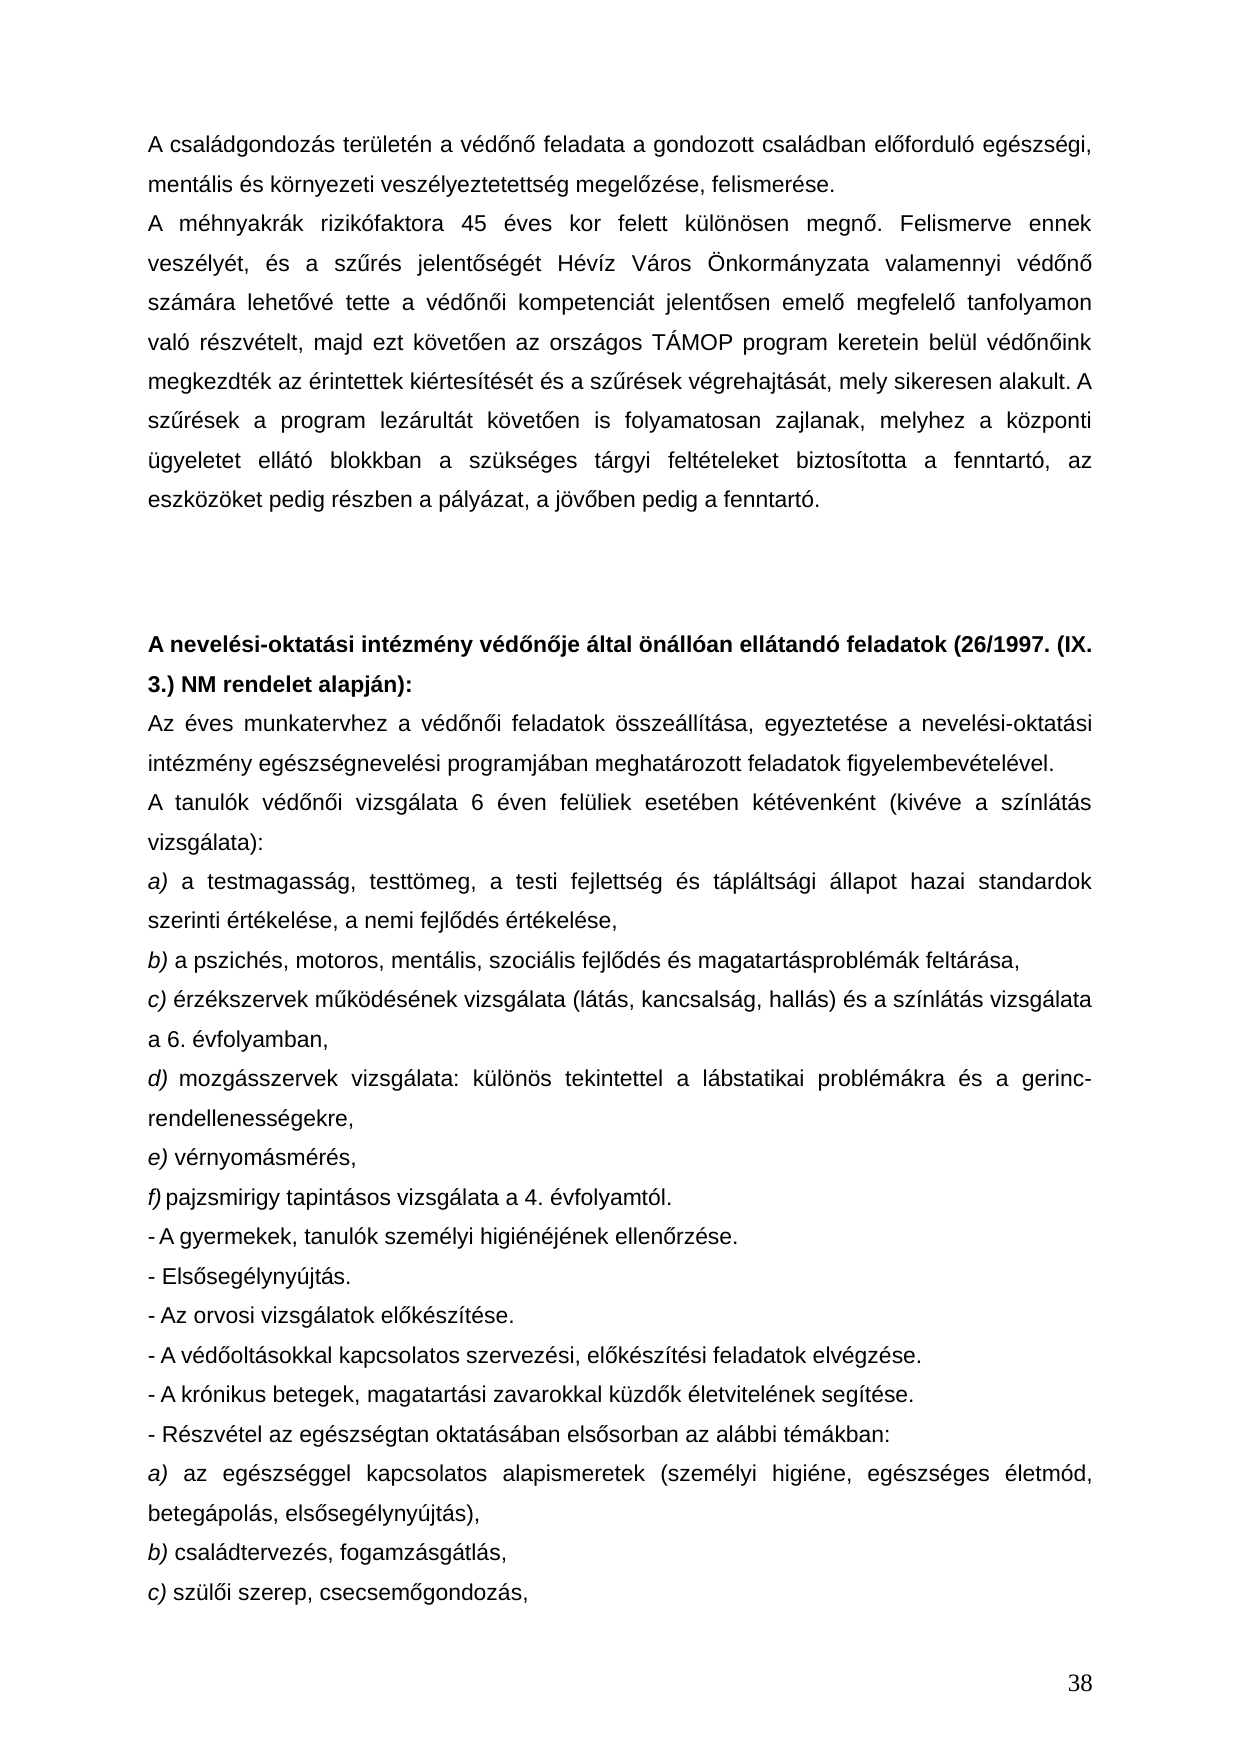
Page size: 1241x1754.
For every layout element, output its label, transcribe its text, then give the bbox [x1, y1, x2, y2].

text - Elsősegélynyújtás. [148, 1263, 1093, 1289]
text - Az orvosi vizsgálatok előkészítése. [148, 1302, 1093, 1329]
text - A krónikus betegek, magatartási zavarokkal küzdők életvitelének segítése. [148, 1381, 1093, 1408]
text - A gyermekek, tanulók személyi higiénéjének ellenőrzése. [148, 1223, 1093, 1250]
text c) szülői szerep, csecsemőgondozás, [148, 1579, 1093, 1605]
text Az éves munkatervhez a védőnői feladatok összeállítása, egyeztetése a nevelési-oktatási intézmény egészségnevelési programjában meghatározott feladatok figyelembevételével. [148, 710, 1093, 776]
text A családgondozás területén a védőnő feladata a gondozott családban előforduló egészségi, mentális és környezeti veszélyeztetettség megelőzése, felismerése. [148, 131, 1093, 197]
text - Részvétel az egészségtan oktatásában elsősorban az alábbi témákban: [148, 1421, 1093, 1447]
text a) a testmagasság, testtömeg, a testi fejlettség és tápláltsági állapot hazai standardok szerinti értékelése, a nemi fejlődés értékelése, [148, 868, 1093, 934]
text b) a pszichés, motoros, mentális, szociális fejlődés és magatartásproblémák feltárása, [148, 947, 1093, 973]
text a) az egészséggel kapcsolatos alapismeretek (személyi higiéne, egészséges életmód, betegápolás, elsősegélynyújtás), [148, 1460, 1093, 1526]
text A méhnyakrák rizikófaktora 45 éves kor felett különösen megnő. Felismerve ennek veszélyét, és a szűrés jelentőségét Hévíz Város Önkormányzata valamennyi védőnő számára lehetővé tette a védőnői kompetenciát jelentősen emelő megfelelő tanfolyamon való részvételt, majd ezt követően az országos TÁMOP program keretein belül védőnőink megkezdték az érintettek kiértesítését és a szűrések végrehajtását, mely sikeresen alakult. A szűrések a program lezárultát követően is folyamatosan zajlanak, melyhez a központi ügyeletet ellátó blokkban a szükséges tárgyi feltételeket biztosította a fenntartó, az eszközöket pedig részben a pályázat, a jövőben pedig a fenntartó. [148, 210, 1093, 513]
text A nevelési-oktatási intézmény védőnője által önállóan ellátandó feladatok (26/1997. (IX. 3.) NM rendelet alapján): [148, 631, 1093, 697]
text d) mozgásszervek vizsgálata: különös tekintettel a lábstatikai problémákra és a gerinc-rendellenességekre, [148, 1065, 1093, 1131]
text A tanulók védőnői vizsgálata 6 éven felüliek esetében kétévenként (kivéve a színlátás vizsgálata): [148, 789, 1093, 855]
text f) pajzsmirigy tapintásos vizsgálata a 4. évfolyamtól. [148, 1184, 1093, 1210]
text - A védőoltásokkal kapcsolatos szervezési, előkészítési feladatok elvégzése. [148, 1342, 1093, 1368]
text e) vérnyomásmérés, [148, 1144, 1093, 1171]
text c) érzékszervek működésének vizsgálata (látás, kancsalság, hallás) és a színlátás vizsgálata a 6. évfolyamban, [148, 986, 1093, 1052]
text b) családtervezés, fogamzásgátlás, [148, 1539, 1093, 1566]
